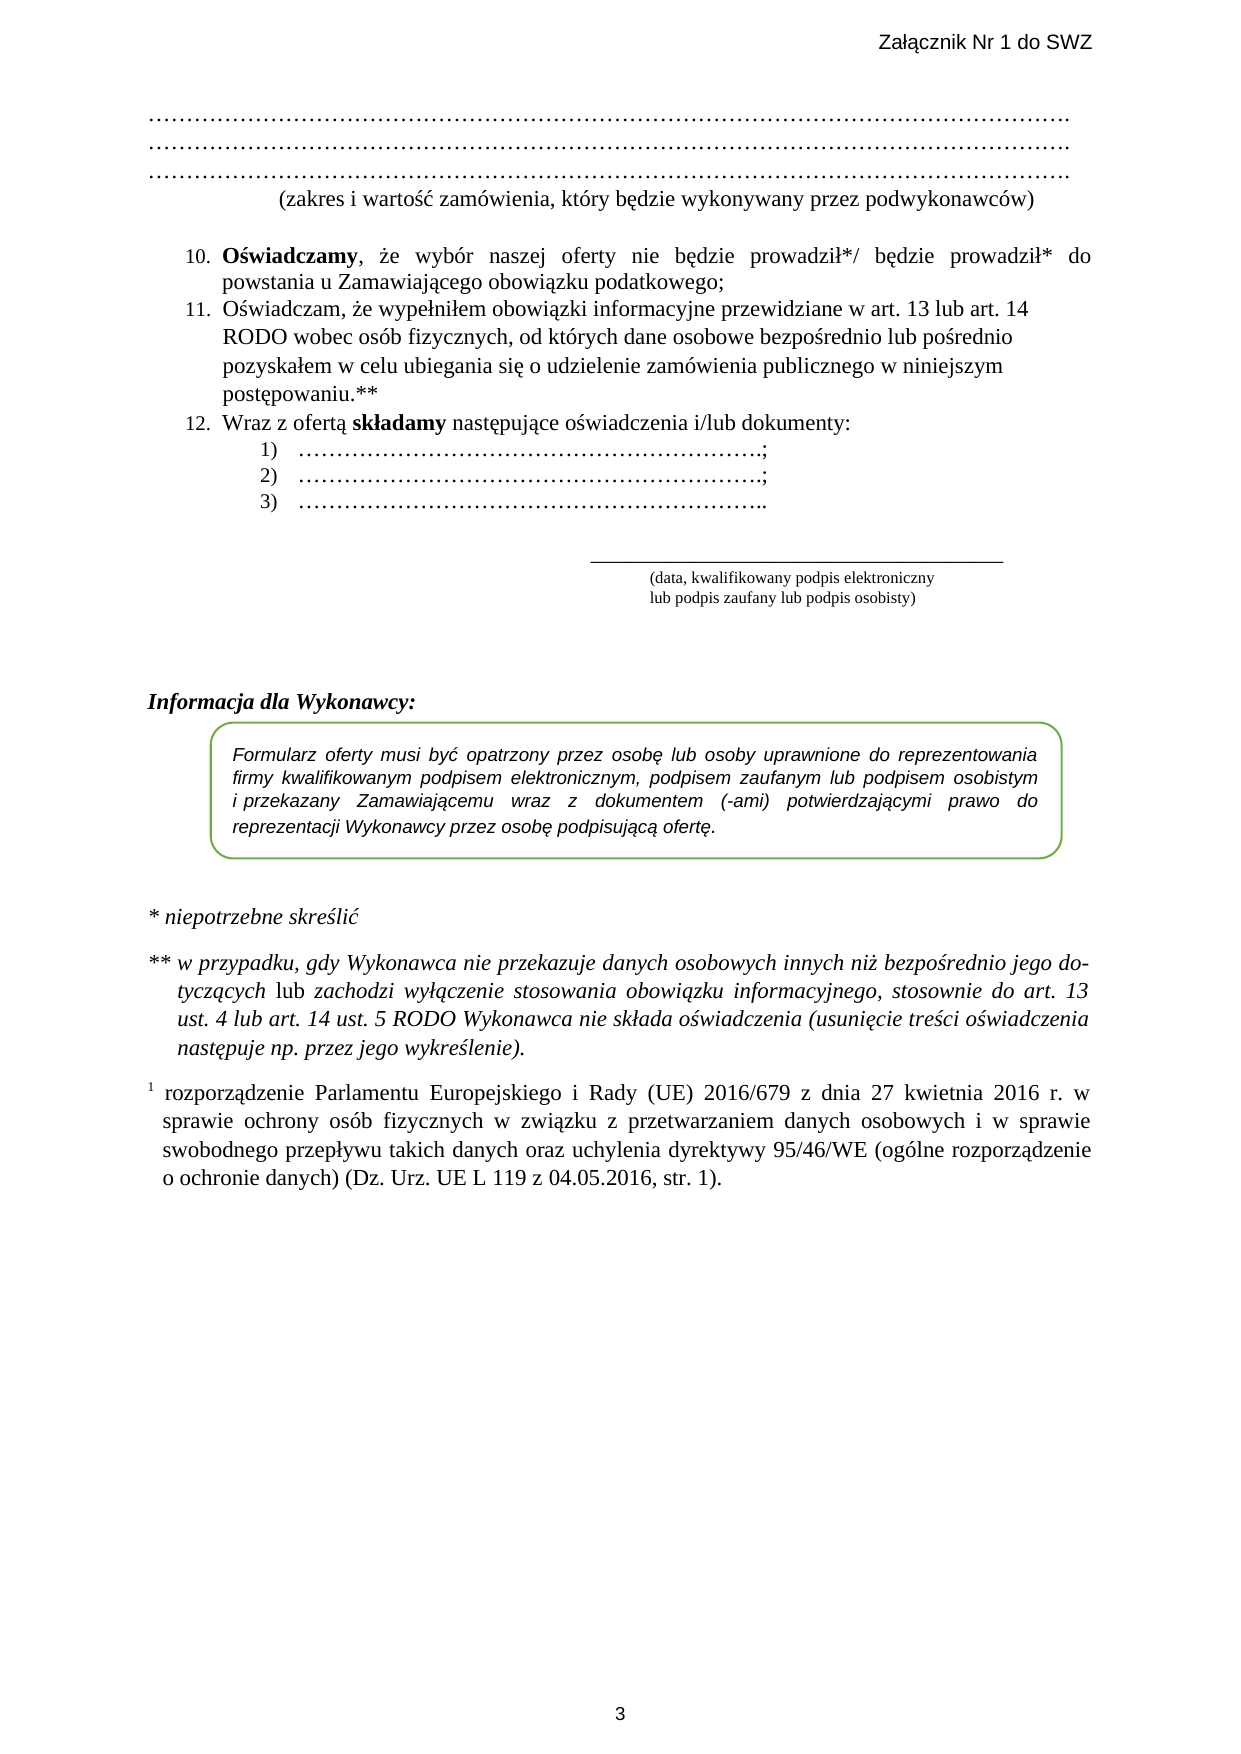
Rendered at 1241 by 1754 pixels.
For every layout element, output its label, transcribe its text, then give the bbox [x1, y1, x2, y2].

text ____________________________________ [591, 539, 1092, 565]
text (data, kwalifikowany podpis elektroniczny [649, 567, 1092, 587]
list Oświadczamy, że wybór naszej oferty nie będzie prowadził*/ będzie prowadził* do powstania u Zamawiającego obowiązku podatkowego; [185, 242, 1092, 295]
text ** w przypadku, gdy Wykonawca nie przekazuje danych osobowych innych niż bezpośrednio jego do-tyczących lub zachodzi wyłączenie stosowania obowiązku informacyjnego, stosownie do art. 13 ust. 4 lub art. 14 ust. 5 RODO Wykonawca nie składa oświadczenia (usunięcie treści oświadczenia następuje np. przez jego wykreślenie). [147, 948, 1092, 1060]
list (zakres i wartość zamówienia, który będzie wykonywany przez podwykonawców) [221, 185, 1092, 212]
list …………………………………………………….; [260, 435, 1092, 461]
list …………………………………………………….. [260, 488, 1092, 514]
text …………………………………………………………………………………………………………. [147, 157, 1092, 183]
text …………………………………………………………………………………………………………. [147, 74, 1092, 126]
list Wraz z ofertą składamy następujące oświadczenia i/lub dokumenty: [185, 408, 1092, 435]
text lub podpis zaufany lub podpis osobisty) [649, 588, 1092, 607]
text 1 rozporządzenie Parlamentu Europejskiego i Rady (UE) 2016/679 z dnia 27 kwietnia 2016 r. w sprawie ochrony osób fizycznych w związku z przetwarzaniem danych osobowych i w sprawie swobodnego przepływu takich danych oraz uchylenia dyrektywy 95/46/WE (ogólne rozporządzenie o ochronie danych) (Dz. Urz. UE L 119 z 04.05.2016, str. 1). [147, 1079, 1092, 1191]
text …………………………………………………………………………………………………………. [147, 128, 1092, 155]
text Informacja dla Wykonawcy: [147, 688, 1092, 714]
list Oświadczam, że wypełniłem obowiązki informacyjne przewidziane w art. 13 lub art. 14 RODO wobec osób fizycznych, od których dane osobowe bezpośrednio lub pośrednio pozyskałem w celu ubiegania się o udzielenie zamówienia publicznego w niniejszym postępowaniu.** [185, 295, 1092, 406]
list …………………………………………………….; [260, 461, 1092, 488]
text * niepotrzebne skreślić [147, 903, 1092, 930]
